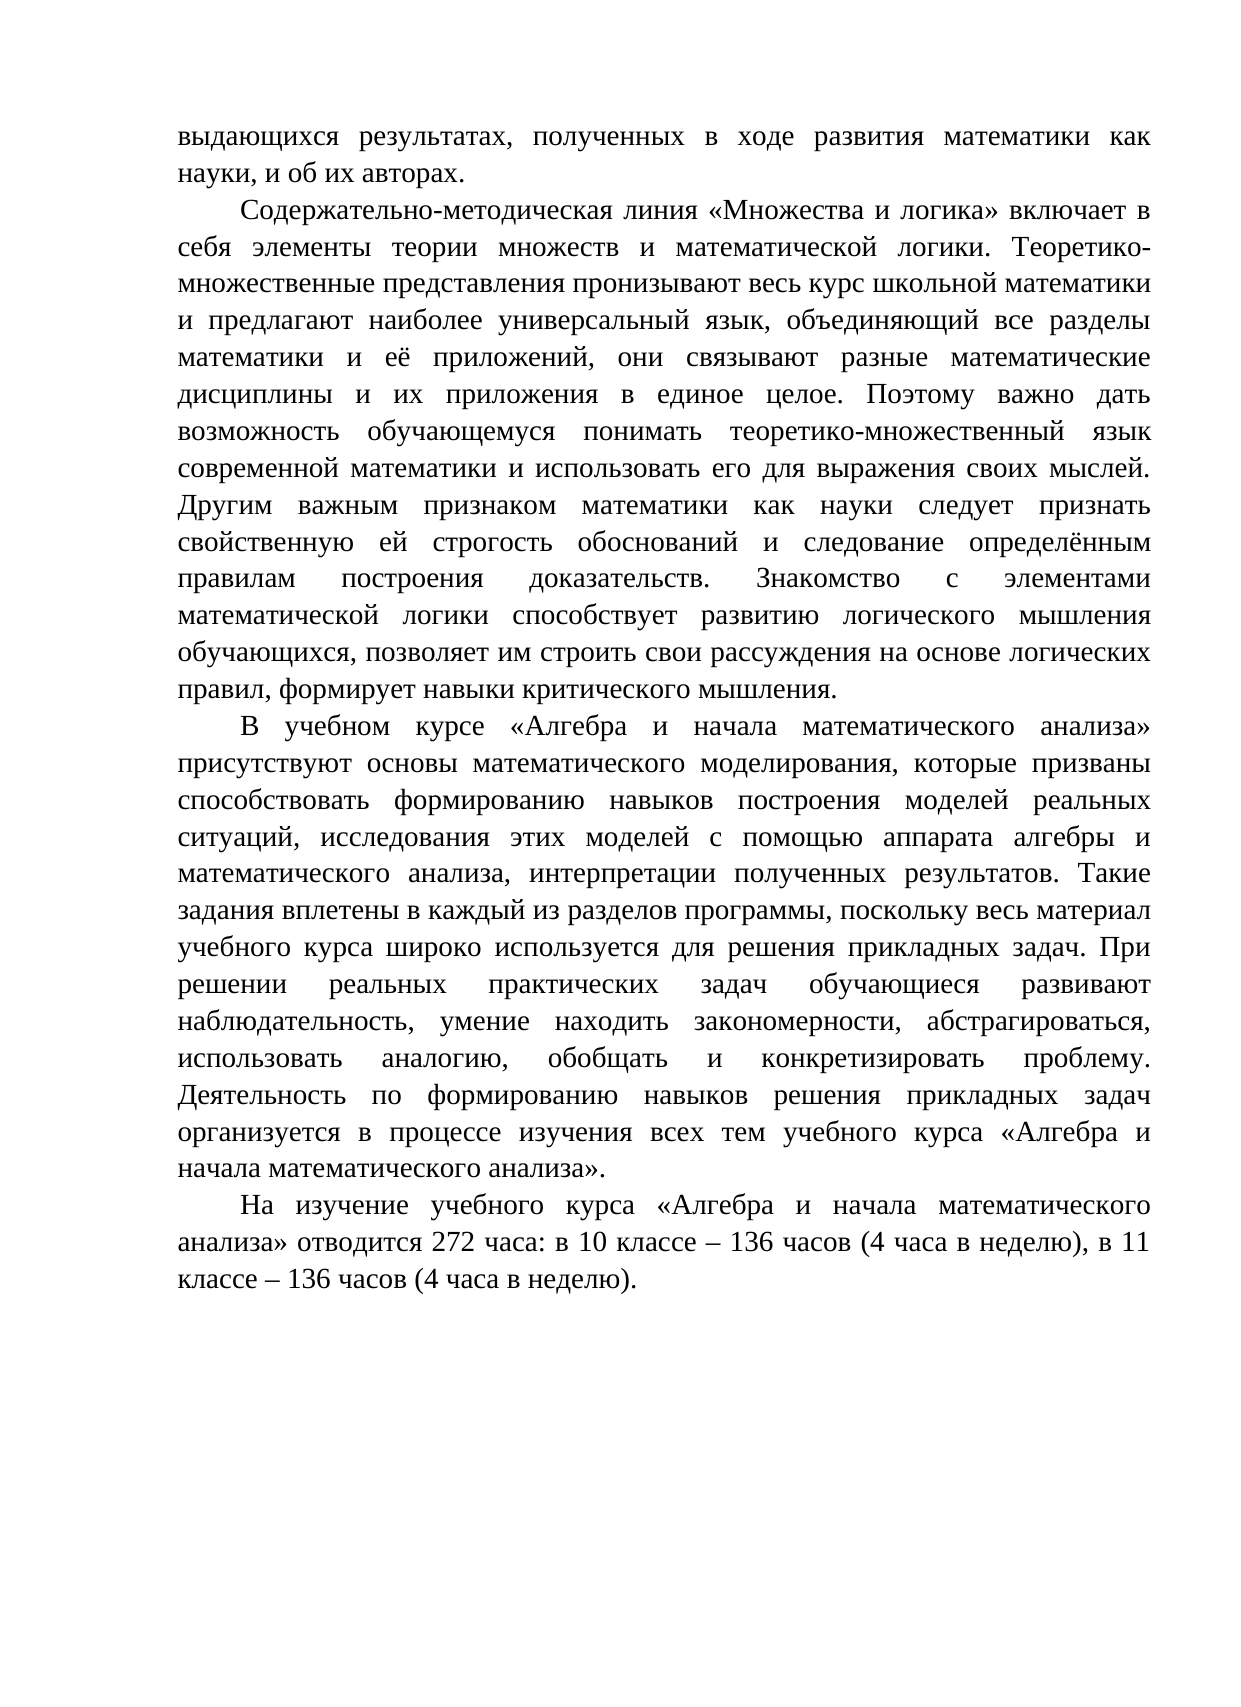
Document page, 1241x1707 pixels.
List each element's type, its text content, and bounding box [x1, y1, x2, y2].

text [177, 118, 1152, 188]
text Содержательно-методическая линия «Множества и логика» включает в себя элементы теории множеств и математической логики. Теоретико-множественные представления пронизывают весь курс школьной математики и предлагают наиболее универсальный язык, объединяющий все разделы математики и её приложений, они связывают разные математические дисциплины и их приложения в единое целое. Поэтому важно дать возможность обучающемуся понимать теоретико-множественный язык современной математики и использовать его для выражения своих мыслей. Другим важным признаком математики как науки следует признать свойственную ей строгость обоснований и следование определённым правилам построения доказательств. Знакомство с элементами математической логики способствует развитию логического мышления обучающихся, позволяет им строить свои рассуждения на основе логических правил, формирует навыки критического мышления. [177, 192, 1152, 705]
text На изучение учебного курса «Алгебра и начала математического анализа» отводится 272 часа: в 10 классе – 136 часов (4 часа в неделю), в 11 классе – 136 часов (4 часа в неделю). [177, 1187, 1152, 1295]
text В учебном курсе «Алгебра и начала математического анализа» присутствуют основы математического моделирования, которые призваны способствовать формированию навыков построения моделей реальных ситуаций, исследования этих моделей с помощью аппарата алгебры и математического анализа, интерпретации полученных результатов. Такие задания вплетены в каждый из разделов программы, поскольку весь материал учебного курса широко используется для решения прикладных задач. При решении реальных практических задач обучающиеся развивают наблюдательность, умение находить закономерности, абстрагироваться, использовать аналогию, обобщать и конкретизировать проблему. Деятельность по формированию навыков решения прикладных задач организуется в процессе изучения всех тем учебного курса «Алгебра и начала математического анализа». [177, 708, 1152, 1184]
